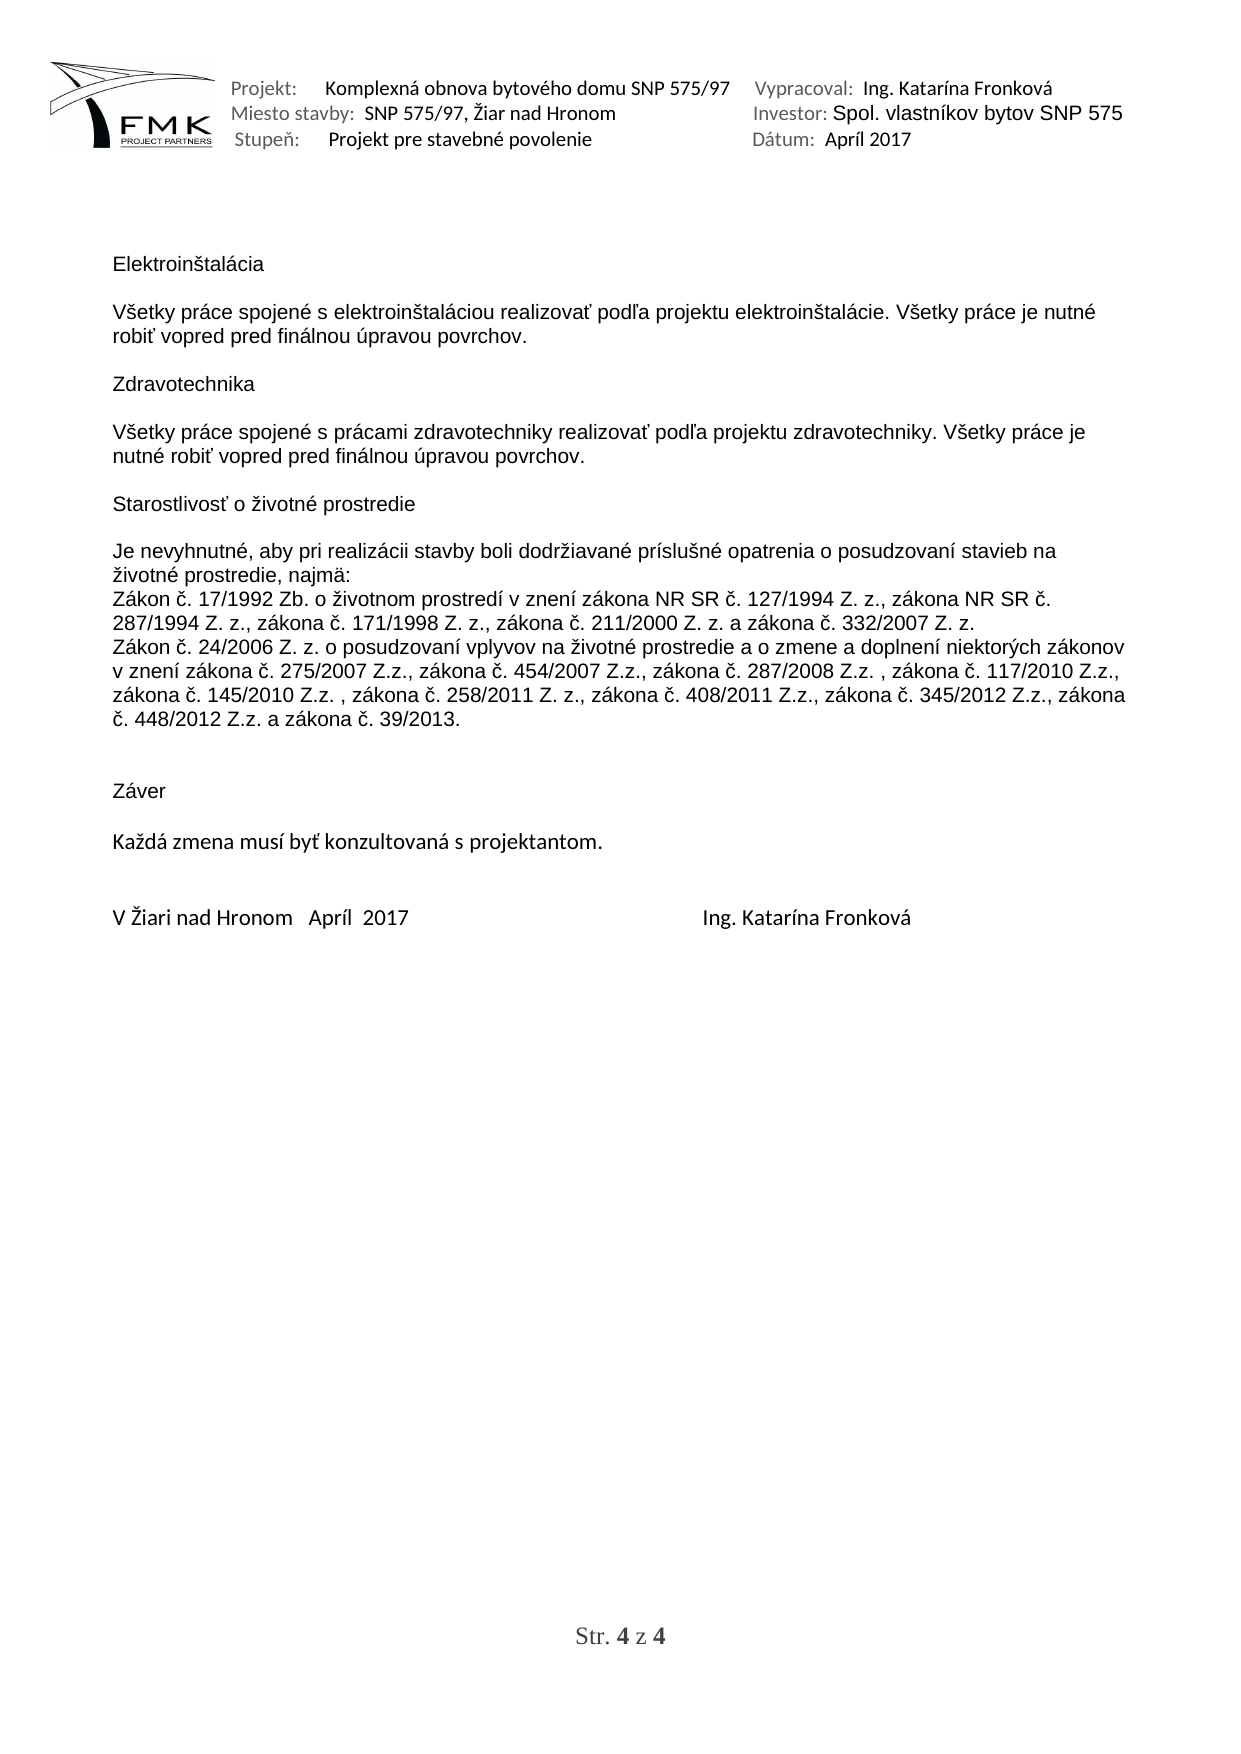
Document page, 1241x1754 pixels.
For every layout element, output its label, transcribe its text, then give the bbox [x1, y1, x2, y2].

text Starostlivosť o životné prostredie [112, 491, 1128, 515]
text Každá zmena musí byť konzultovaná s projektantom. [112, 827, 1128, 855]
text Elektroinštalácia [112, 252, 1128, 276]
text Všetky práce spojené s elektroinštaláciou realizovať podľa projektu elektroinštalácie. Všetky práce je nutné robiť vopred pred finálnou úpravou povrchov. [112, 300, 1128, 348]
text Záver [112, 779, 1128, 803]
text Zdravotechnika [112, 372, 1128, 396]
text Je nevyhnutné, aby pri realizácii stavby boli dodržiavané príslušné opatrenia o posudzovaní stavieb na životné prostredie, najmä: [112, 539, 1128, 587]
text Zákon č. 24/2006 Z. z. o posudzovaní vplyvov na životné prostredie a o zmene a doplnení niektorých zákonov v znení zákona č. 275/2007 Z.z., zákona č. 454/2007 Z.z., zákona č. 287/2008 Z.z. , zákona č. 117/2010 Z.z., zákona č. 145/2010 Z.z. , zákona č. 258/2011 Z. z., zákona č. 408/2011 Z.z., zákona č. 345/2012 Z.z., zákona č. 448/2012 Z.z. a zákona č. 39/2013. [112, 635, 1128, 731]
picture [49, 61, 216, 148]
text Zákon č. 17/1992 Zb. o životnom prostredí v znení zákona NR SR č. 127/1994 Z. z., zákona NR SR č. 287/1994 Z. z., zákona č. 171/1998 Z. z., zákona č. 211/2000 Z. z. a zákona č. 332/2007 Z. z. [112, 587, 1128, 635]
text Všetky práce spojené s prácami zdravotechniky realizovať podľa projektu zdravotechniky. Všetky práce je nutné robiť vopred pred finálnou úpravou povrchov. [112, 419, 1128, 467]
text V Žiari nad Hronom Apríl 2017 Ing. Katarína Fronková [112, 903, 1128, 931]
